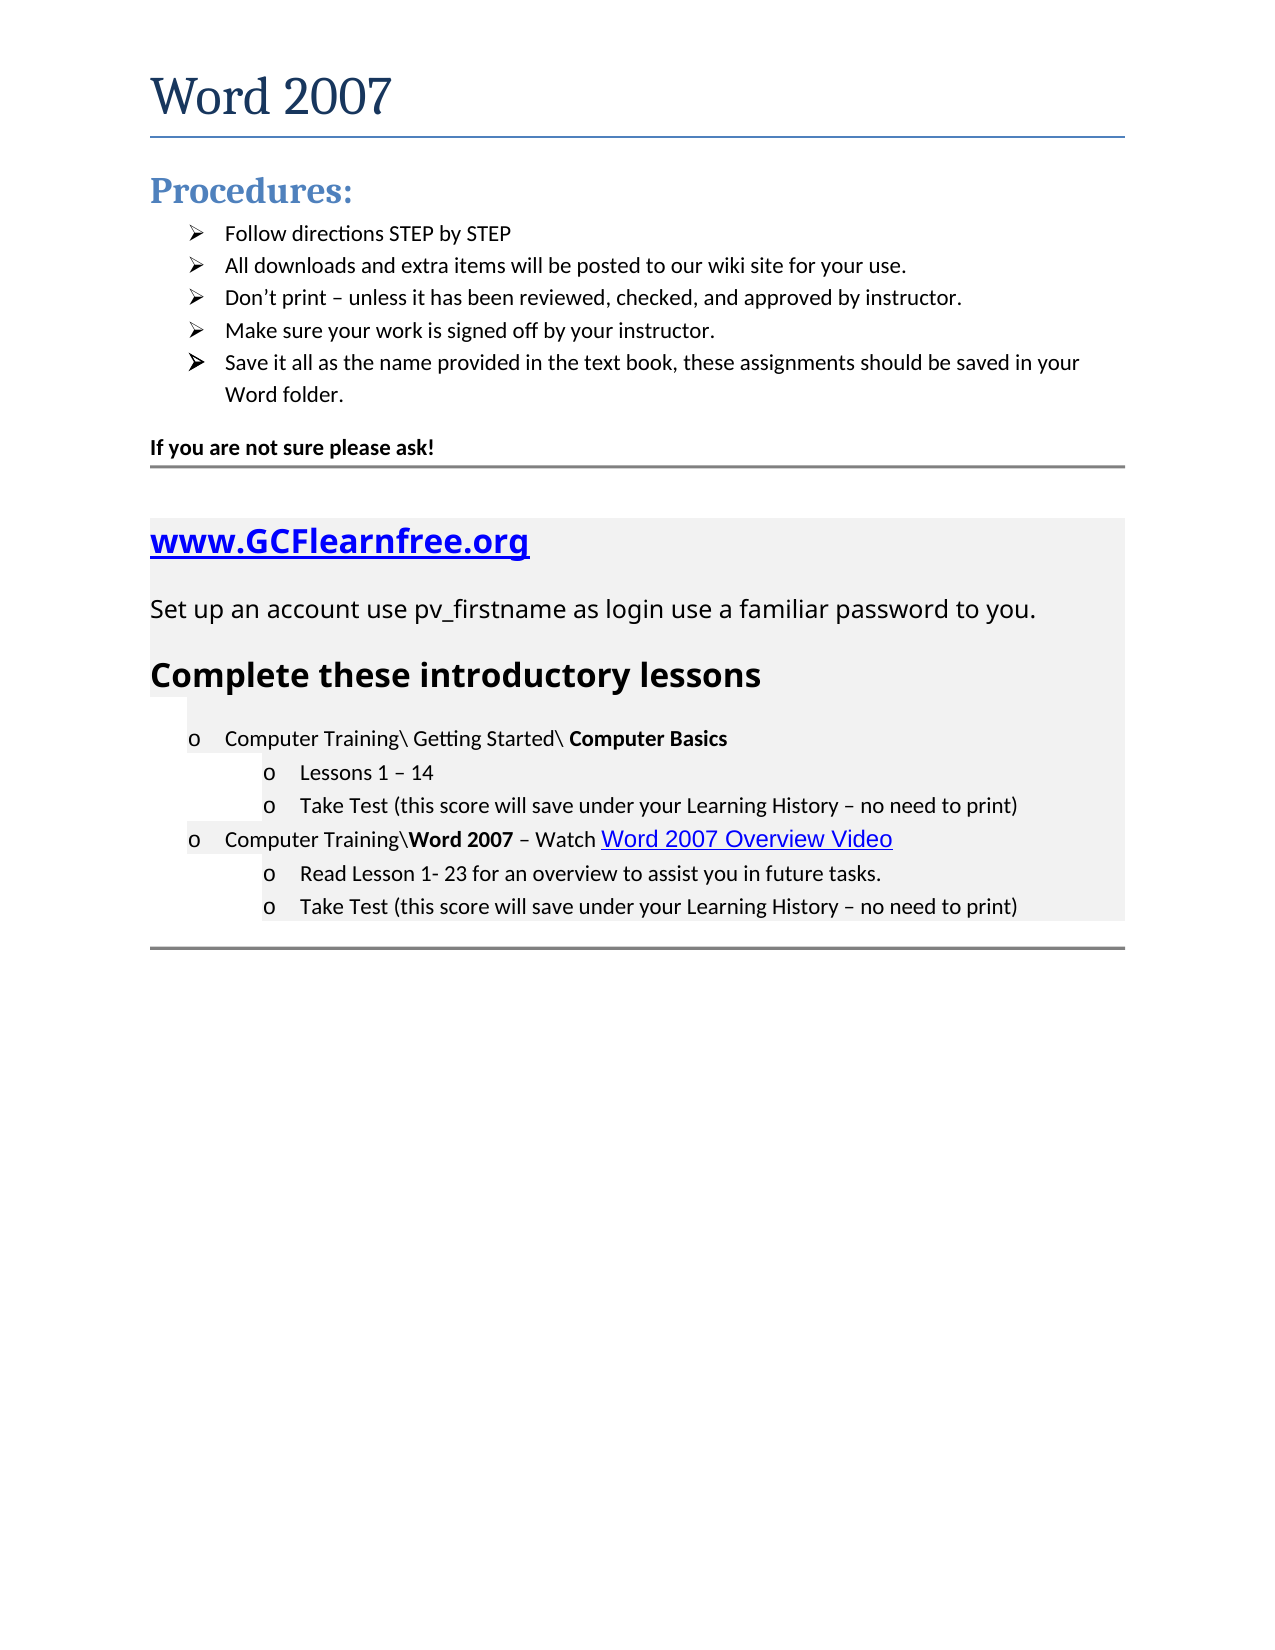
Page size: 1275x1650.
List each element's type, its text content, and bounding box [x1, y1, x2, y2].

list Computer Training\ Getting Started\ Computer Basics [187, 724, 1125, 753]
list Computer Training\Word 2007 – Watch Word 2007 Overview Video [187, 825, 1125, 854]
list Lessons 1 – 14 [262, 758, 1125, 787]
subtitle Don’t print – unless it has been reviewed, checked, and approved by instructor. [187, 283, 1125, 312]
text www.GCFlearnfree.org [150, 518, 1125, 564]
text Complete these introductory lessons [150, 651, 1125, 697]
subtitle Follow directions STEP by STEP [187, 219, 1125, 247]
text Set up an account use pv_firstname as login use a familiar password to you. [150, 591, 1125, 625]
subtitle Make sure your work is signed off by your instructor. [187, 316, 1125, 344]
list Take Test (this score will save under your Learning History – no need to print) [262, 791, 1125, 821]
subtitle If you are not sure please ask! [150, 433, 1125, 461]
subtitle All downloads and extra items will be posted to our wiki site for your use. [187, 251, 1125, 279]
subtitle Procedures: [150, 169, 1125, 213]
list Read Lesson 1- 23 for an overview to assist you in future tasks. [262, 859, 1125, 888]
list Take Test (this score will save under your Learning History – no need to print) [262, 892, 1125, 921]
title Word 2007 [150, 66, 1125, 136]
list Save it all as the name provided in the text book, these assignments should be saved in your Word folder. [187, 348, 1125, 408]
